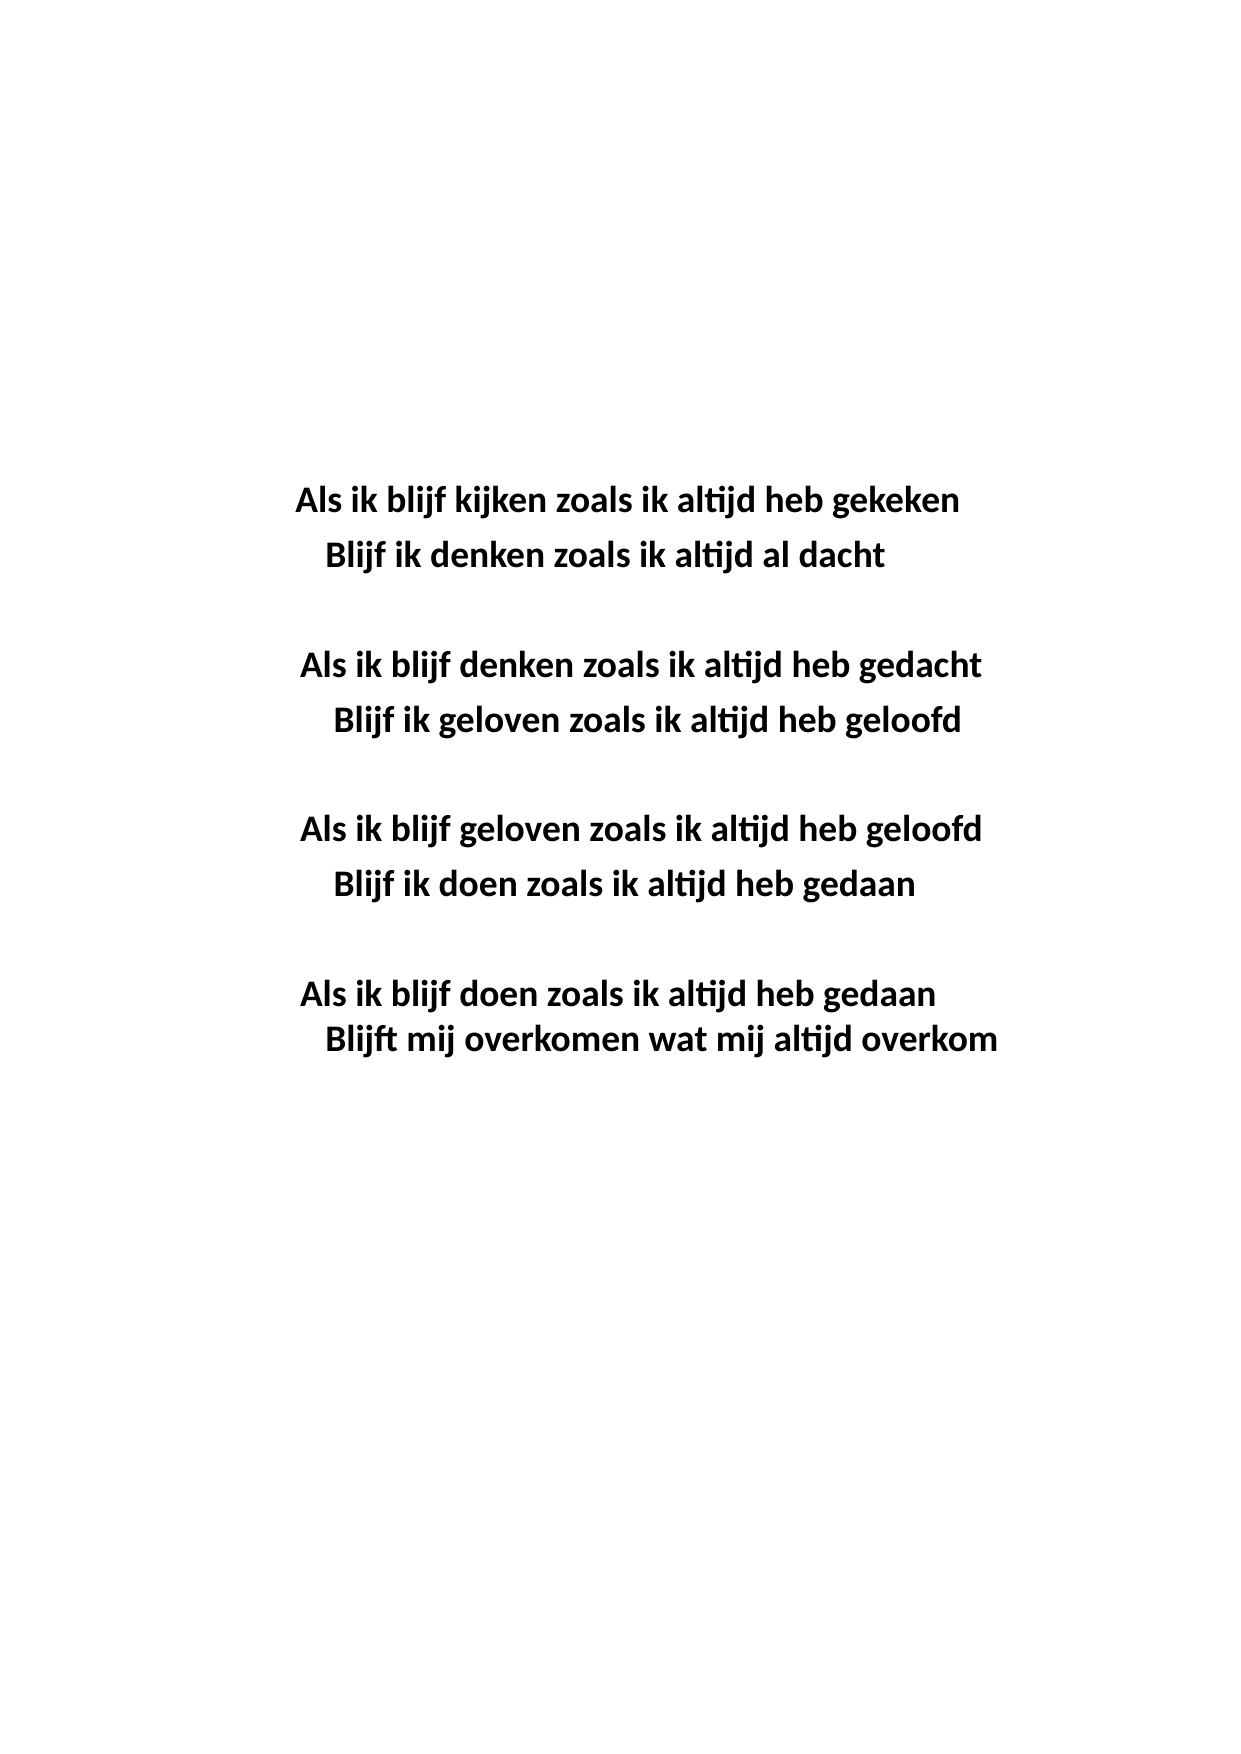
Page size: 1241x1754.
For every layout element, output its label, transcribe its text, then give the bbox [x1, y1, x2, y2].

text Als ik blijf geloven zoals ik altijd heb geloofd [148, 805, 1093, 851]
text Blijf ik denken zoals ik altijd al dacht [148, 531, 1093, 577]
text Als ik blijf kijken zoals ik altijd heb gekeken [295, 476, 1093, 522]
text Blijf ik doen zoals ik altijd heb gedaan [148, 860, 1093, 906]
text Blijft mij overkomen wat mij altijd overkom [148, 1015, 1093, 1061]
text Als ik blijf denken zoals ik altijd heb gedacht [148, 641, 1093, 687]
text Als ik blijf doen zoals ik altijd heb gedaan [148, 969, 1093, 1015]
text Blijf ik geloven zoals ik altijd heb geloofd [148, 696, 1093, 741]
